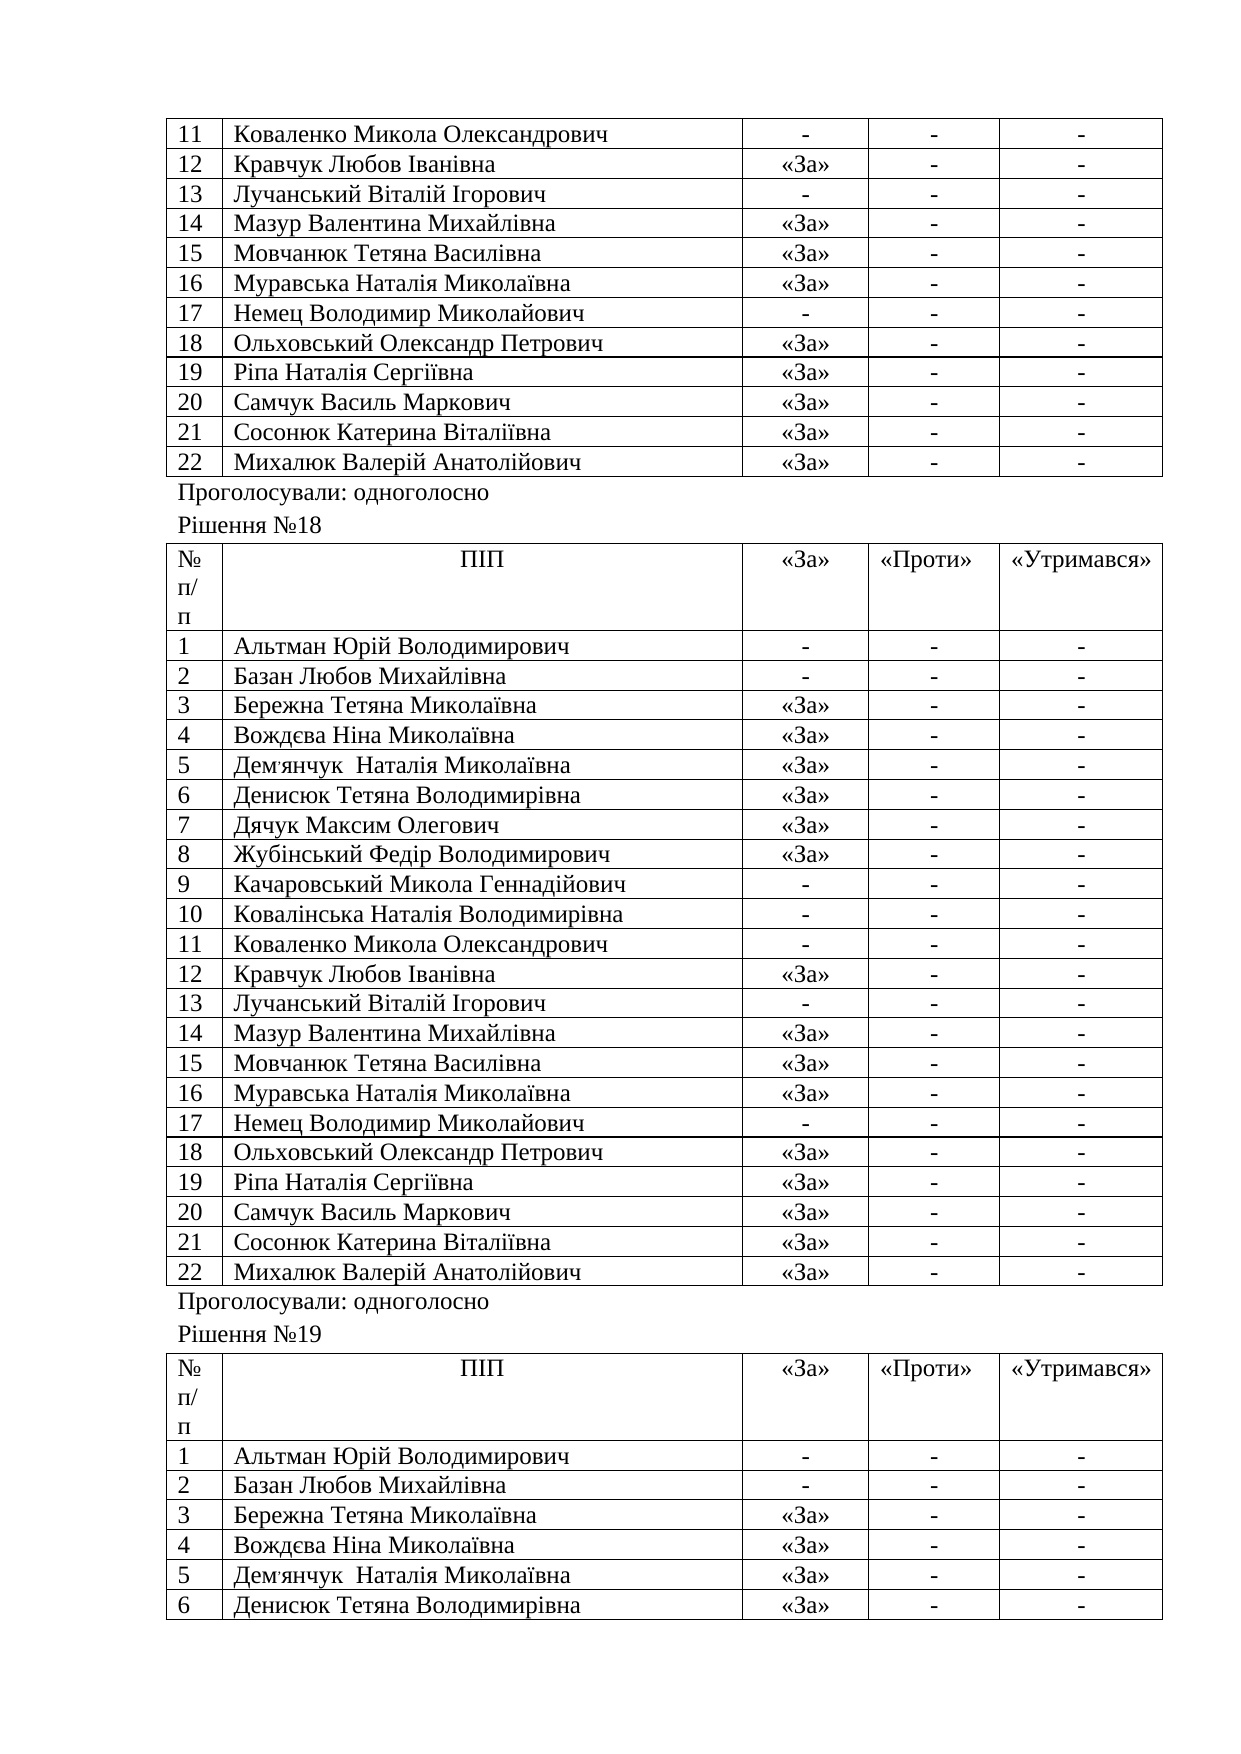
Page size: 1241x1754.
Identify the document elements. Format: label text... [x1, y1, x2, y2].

table_cell - [743, 119, 868, 148]
table_cell - [743, 1108, 868, 1136]
table_cell - [1000, 989, 1162, 1017]
table_cell - [1000, 840, 1162, 868]
table_cell - [1000, 869, 1162, 898]
table_cell «За» [743, 447, 868, 476]
table_cell Вождєва Ніна Миколаївна [223, 1530, 742, 1559]
table_cell «За» [743, 1500, 868, 1529]
table_cell - [869, 720, 999, 749]
table_cell 5 [167, 750, 222, 779]
table_cell 22 [167, 447, 222, 476]
table_cell - [1000, 1018, 1162, 1047]
table_header «Проти» [869, 544, 999, 630]
table_cell - [869, 1138, 999, 1166]
table_cell «За» [743, 1048, 868, 1077]
table_cell - [869, 387, 999, 416]
table_header «За» [743, 544, 868, 630]
table_cell - [743, 929, 868, 958]
table_cell - [743, 1471, 868, 1499]
table_cell - [1000, 780, 1162, 809]
table_cell «За» [743, 238, 868, 267]
table_cell «За» [743, 720, 868, 749]
table_cell Михалюк Валерій Анатолійович [223, 1257, 742, 1285]
table_cell - [1000, 149, 1162, 178]
table_cell «За» [743, 209, 868, 237]
table_cell Мовчанюк Тетяна Василівна [223, 1048, 742, 1077]
table_cell 14 [167, 209, 222, 237]
table_cell Базан Любов Михайлівна [223, 1471, 742, 1499]
table_cell Мовчанюк Тетяна Василівна [223, 238, 742, 267]
table_cell «За» [743, 1078, 868, 1107]
table_cell - [869, 447, 999, 476]
table_cell - [1000, 810, 1162, 838]
table_cell 1 [167, 631, 222, 660]
table_cell 3 [167, 691, 222, 719]
table_cell «За» [743, 268, 868, 297]
table_cell Базан Любов Михайлівна [223, 661, 742, 689]
table_cell - [869, 209, 999, 237]
table_cell - [1000, 1530, 1162, 1559]
table_cell - [1000, 358, 1162, 386]
table_cell 10 [167, 899, 222, 928]
table_cell Денисюк Тетяна Володимирівна [223, 1590, 742, 1618]
table_cell Вождєва Ніна Миколаївна [223, 720, 742, 749]
table_cell 8 [167, 840, 222, 868]
table_cell 17 [167, 1108, 222, 1136]
table_cell 9 [167, 869, 222, 898]
table_header № п/п [167, 544, 222, 630]
table_cell - [869, 1560, 999, 1589]
table_cell 16 [167, 1078, 222, 1107]
table_cell «За» [743, 1530, 868, 1559]
table_cell Муравська Наталія Миколаївна [223, 268, 742, 297]
table_cell - [869, 149, 999, 178]
table_cell 2 [167, 1471, 222, 1499]
table_cell «За» [743, 1560, 868, 1589]
table_cell «За» [743, 149, 868, 178]
table_cell Кравчук Любов Іванівна [223, 959, 742, 987]
table_cell - [1000, 417, 1162, 446]
table_cell «За» [743, 959, 868, 987]
table_cell 13 [167, 989, 222, 1017]
table_cell - [869, 631, 999, 660]
table_cell Альтман Юрій Володимирович [223, 631, 742, 660]
table_cell Сосонюк Катерина Віталіївна [223, 1227, 742, 1256]
table_cell - [869, 179, 999, 207]
table_cell - [869, 298, 999, 327]
table_cell - [869, 1227, 999, 1256]
table_cell 19 [167, 358, 222, 386]
table_cell 21 [167, 1227, 222, 1256]
table_cell 21 [167, 417, 222, 446]
table_cell - [869, 929, 999, 958]
table_cell - [1000, 119, 1162, 148]
table_cell - [869, 1471, 999, 1499]
table_cell - [869, 959, 999, 987]
table_cell - [1000, 1167, 1162, 1196]
table_cell 4 [167, 1530, 222, 1559]
table_cell Самчук Василь Маркович [223, 1197, 742, 1226]
table_cell - [869, 358, 999, 386]
table_cell «За» [743, 387, 868, 416]
table_cell Денисюк Тетяна Володимирівна [223, 780, 742, 809]
table_cell - [1000, 447, 1162, 476]
table_header «Утримався» [1000, 544, 1162, 630]
table_cell 17 [167, 298, 222, 327]
table_cell 12 [167, 959, 222, 987]
table_cell 6 [167, 780, 222, 809]
table_cell - [1000, 1138, 1162, 1166]
text Рішення №19 [177, 1319, 1152, 1348]
table_header «Проти» [869, 1354, 999, 1440]
table_header ПІП [223, 544, 742, 630]
table_cell 7 [167, 810, 222, 838]
table_cell - [1000, 179, 1162, 207]
table_cell Ольховський Олександр Петрович [223, 328, 742, 356]
table_cell Ковалінська Наталія Володимирівна [223, 899, 742, 928]
table_cell - [869, 1257, 999, 1285]
table_cell Жубінський Федір Володимирович [223, 840, 742, 868]
table_cell - [869, 119, 999, 148]
table_cell - [1000, 1590, 1162, 1618]
table_cell - [869, 1500, 999, 1529]
table_cell - [869, 780, 999, 809]
table_cell Альтман Юрій Володимирович [223, 1441, 742, 1469]
text Проголосували: одноголосно [177, 1286, 1152, 1315]
table_cell Немец Володимир Миколайович [223, 298, 742, 327]
table_cell - [1000, 1108, 1162, 1136]
table_cell «За» [743, 417, 868, 446]
table_cell «За» [743, 750, 868, 779]
table_cell Ольховський Олександр Петрович [223, 1138, 742, 1166]
table_cell - [869, 989, 999, 1017]
table_header ПІП [223, 1354, 742, 1440]
table_cell - [1000, 631, 1162, 660]
table_cell - [869, 417, 999, 446]
table_cell - [1000, 387, 1162, 416]
table_cell - [869, 750, 999, 779]
table_cell - [1000, 1048, 1162, 1077]
table_cell Сосонюк Катерина Віталіївна [223, 417, 742, 446]
table_cell - [1000, 1227, 1162, 1256]
text Рішення №18 [177, 510, 1152, 538]
table_cell 15 [167, 238, 222, 267]
table_cell - [869, 328, 999, 356]
table_cell - [869, 1048, 999, 1077]
table_cell - [1000, 268, 1162, 297]
table_cell Дячук Максим Олегович [223, 810, 742, 838]
table_cell «За» [743, 1590, 868, 1618]
table_cell Михалюк Валерій Анатолійович [223, 447, 742, 476]
table_cell - [743, 899, 868, 928]
table_cell - [1000, 899, 1162, 928]
table_cell - [869, 1078, 999, 1107]
table_cell Качаровський Микола Геннадійович [223, 869, 742, 898]
table_cell «За» [743, 1197, 868, 1226]
table_cell 13 [167, 179, 222, 207]
table_cell - [869, 810, 999, 838]
table_cell 5 [167, 1560, 222, 1589]
table_cell - [1000, 209, 1162, 237]
table_cell 3 [167, 1500, 222, 1529]
table_cell Коваленко Микола Олександрович [223, 119, 742, 148]
table_cell Бережна Тетяна Миколаївна [223, 1500, 742, 1529]
table_cell 18 [167, 1138, 222, 1166]
table_cell - [743, 298, 868, 327]
table_cell - [1000, 959, 1162, 987]
table_cell - [743, 631, 868, 660]
table_cell - [1000, 1257, 1162, 1285]
table_cell Коваленко Микола Олександрович [223, 929, 742, 958]
table_cell - [1000, 691, 1162, 719]
table_cell - [1000, 1560, 1162, 1589]
table_cell Дем,янчук Наталія Миколаївна [223, 750, 742, 779]
table_cell - [743, 661, 868, 689]
table_cell - [869, 691, 999, 719]
table_cell - [1000, 238, 1162, 267]
table_cell 19 [167, 1167, 222, 1196]
table_cell Ріпа Наталія Сергіївна [223, 1167, 742, 1196]
table_cell - [1000, 298, 1162, 327]
table_cell Муравська Наталія Миколаївна [223, 1078, 742, 1107]
table_cell - [869, 1018, 999, 1047]
table_cell - [869, 869, 999, 898]
table_cell - [1000, 328, 1162, 356]
table_cell - [869, 899, 999, 928]
table_cell - [1000, 1197, 1162, 1226]
table_cell - [1000, 720, 1162, 749]
table_cell - [1000, 750, 1162, 779]
table_cell - [743, 179, 868, 207]
table_cell 20 [167, 1197, 222, 1226]
table_cell - [743, 869, 868, 898]
table_cell Немец Володимир Миколайович [223, 1108, 742, 1136]
table_cell 16 [167, 268, 222, 297]
table_cell «За» [743, 1018, 868, 1047]
table_cell - [869, 661, 999, 689]
table_cell - [1000, 1441, 1162, 1469]
table_header «Утримався» [1000, 1354, 1162, 1440]
table_cell - [869, 1108, 999, 1136]
table_cell - [869, 1441, 999, 1469]
table_cell «За» [743, 780, 868, 809]
table_cell «За» [743, 810, 868, 838]
table_cell 22 [167, 1257, 222, 1285]
table_cell - [1000, 1078, 1162, 1107]
table_cell 11 [167, 119, 222, 148]
table_cell - [743, 1441, 868, 1469]
table_cell Самчук Василь Маркович [223, 387, 742, 416]
table_cell 1 [167, 1441, 222, 1469]
table_cell «За» [743, 1257, 868, 1285]
table_cell Бережна Тетяна Миколаївна [223, 691, 742, 719]
table_cell 18 [167, 328, 222, 356]
table_cell - [869, 268, 999, 297]
table_cell 2 [167, 661, 222, 689]
table_header № п/п [167, 1354, 222, 1440]
table_cell - [869, 840, 999, 868]
table_cell Мазур Валентина Михайлівна [223, 209, 742, 237]
table_cell - [869, 238, 999, 267]
table_cell - [869, 1530, 999, 1559]
table_cell «За» [743, 1227, 868, 1256]
table_cell - [1000, 929, 1162, 958]
table_cell «За» [743, 691, 868, 719]
table_cell Дем,янчук Наталія Миколаївна [223, 1560, 742, 1589]
table_cell - [1000, 1500, 1162, 1529]
table_cell 11 [167, 929, 222, 958]
table_cell Лучанський Віталій Ігорович [223, 989, 742, 1017]
table_cell - [1000, 1471, 1162, 1499]
table_cell - [869, 1590, 999, 1618]
table_cell «За» [743, 1138, 868, 1166]
table_cell Ріпа Наталія Сергіївна [223, 358, 742, 386]
table_cell 15 [167, 1048, 222, 1077]
table_cell Мазур Валентина Михайлівна [223, 1018, 742, 1047]
table_cell Кравчук Любов Іванівна [223, 149, 742, 178]
table_cell «За» [743, 358, 868, 386]
table_cell 4 [167, 720, 222, 749]
table_cell - [869, 1197, 999, 1226]
table_cell - [869, 1167, 999, 1196]
table_cell «За» [743, 840, 868, 868]
table_cell «За» [743, 1167, 868, 1196]
table_cell 12 [167, 149, 222, 178]
table_cell 20 [167, 387, 222, 416]
table_cell 14 [167, 1018, 222, 1047]
table_cell 6 [167, 1590, 222, 1618]
table_cell Лучанський Віталій Ігорович [223, 179, 742, 207]
table_cell «За» [743, 328, 868, 356]
table_cell - [1000, 661, 1162, 689]
table_header «За» [743, 1354, 868, 1440]
text Проголосували: одноголосно [177, 477, 1152, 505]
table_cell - [743, 989, 868, 1017]
